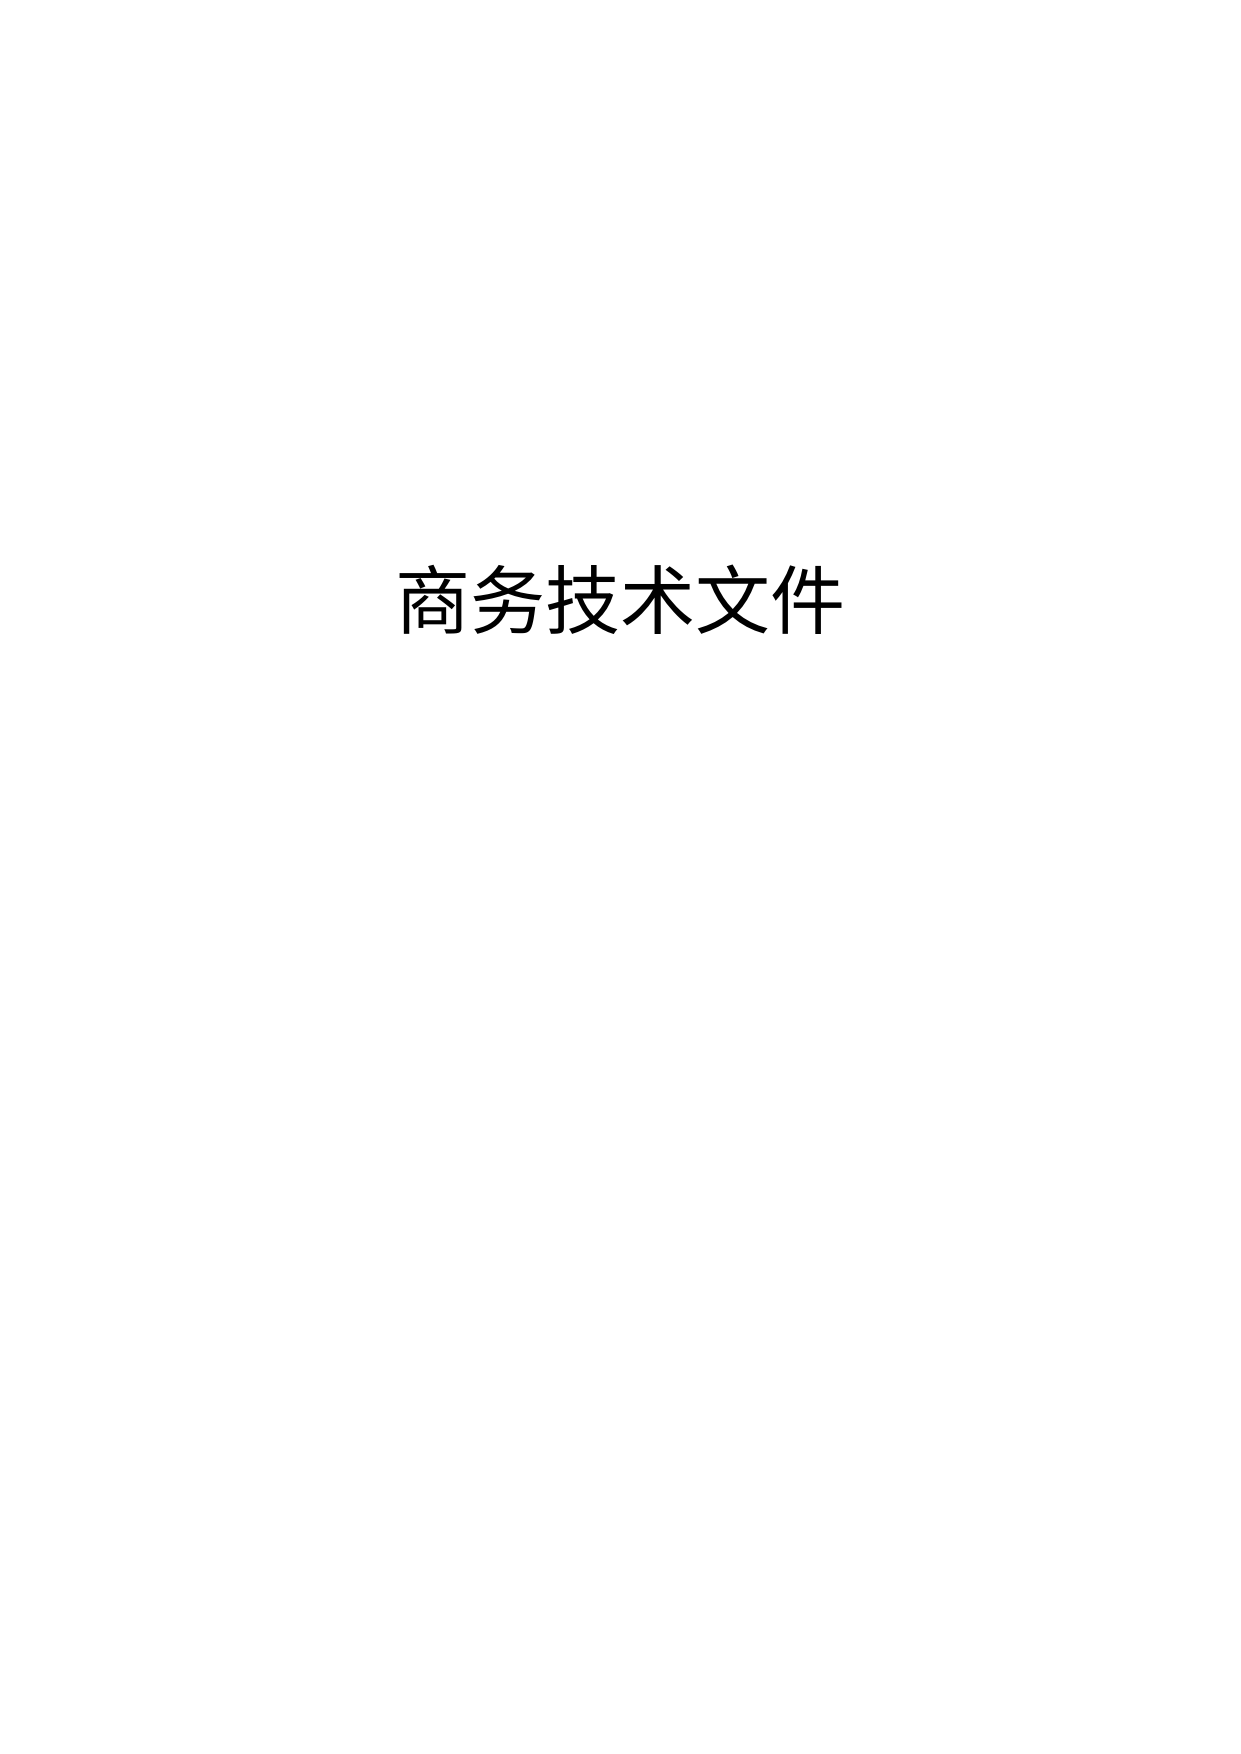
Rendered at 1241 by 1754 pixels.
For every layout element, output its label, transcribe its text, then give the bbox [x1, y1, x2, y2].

text 商务技术文件 [187, 542, 1053, 650]
